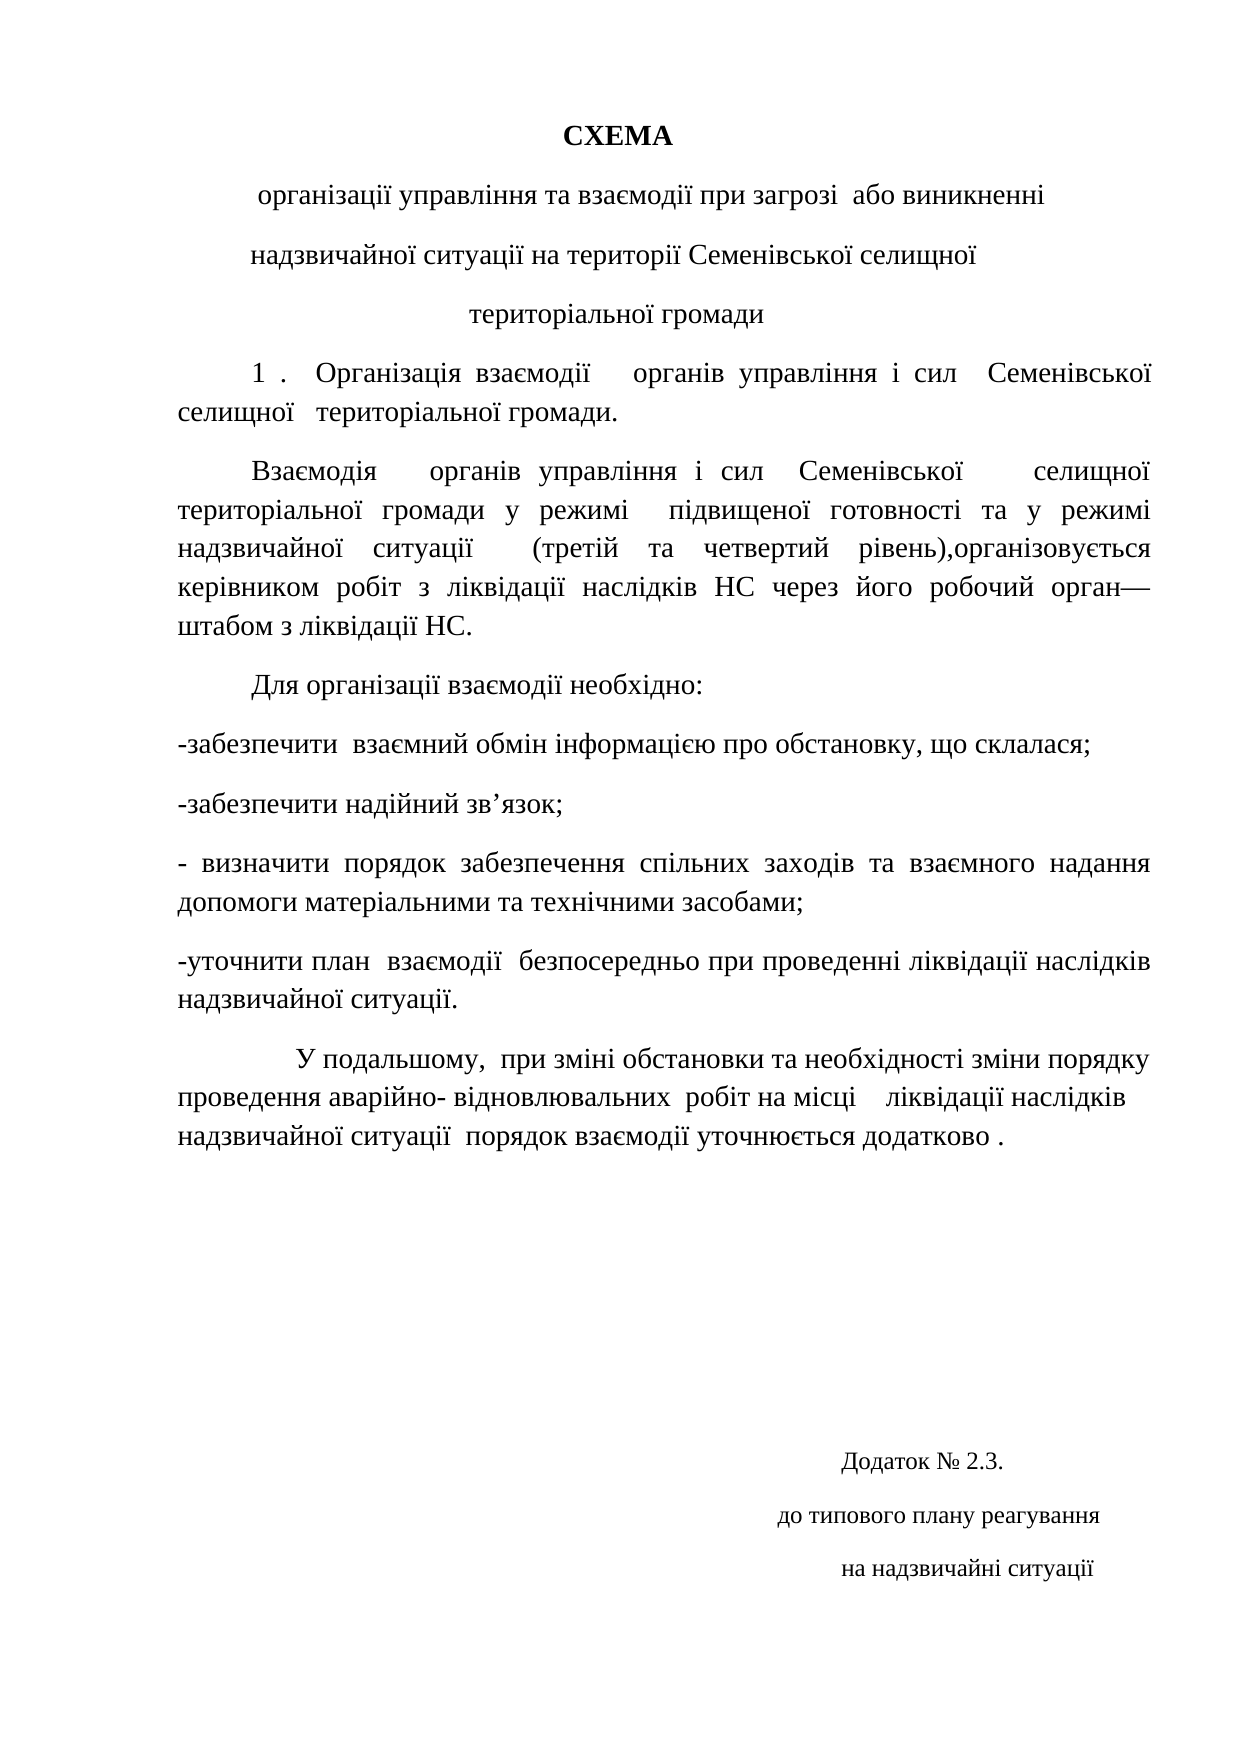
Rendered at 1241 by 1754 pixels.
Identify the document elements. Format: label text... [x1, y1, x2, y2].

text -забезпечити надійний зв’язок; [177, 786, 1152, 819]
text -забезпечити взаємний обмін інформацією про обстановку, що склалася; [177, 726, 1152, 760]
text організації управління та взаємодії при загрозі або виникненні [177, 177, 1152, 211]
text Для організації взаємодії необхідно: [177, 667, 1152, 701]
text до типового плану реагування [177, 1500, 1152, 1528]
text У подальшому, при зміні обстановки та необхідності зміни порядку проведення аварійно- відновлювальних робіт на місці ліквідації наслідків надзвичайної ситуації порядок взаємодії уточнюється додатково . [177, 1041, 1152, 1152]
text 1 . Організація взаємодії органів управління і сил Семенівської селищної територіальної громади. [177, 356, 1152, 428]
text - визначити порядок забезпечення спільних заходів та взаємного надання допомоги матеріальними та технічними засобами; [177, 845, 1152, 917]
text СХЕМА [177, 118, 1152, 152]
text Додаток № 2.3. [693, 1446, 1152, 1474]
text на надзвичайні ситуації [767, 1553, 1152, 1582]
text надзвичайної ситуації на території Семенівської селищної [177, 237, 1152, 270]
text -уточнити план взаємодії безпосередньо при проведенні ліквідації наслідків надзвичайної ситуації. [177, 943, 1152, 1015]
text територіальної громади [177, 296, 1152, 330]
text Взаємодія органів управління і сил Семенівської селищної територіальної громади у режимі підвищеної готовності та у режимі надзвичайної ситуації (третій та четвертий рівень),організовується керівником робіт з ліквідації наслідків НС через його робочий орган—штабом з ліквідації НС. [177, 453, 1152, 641]
